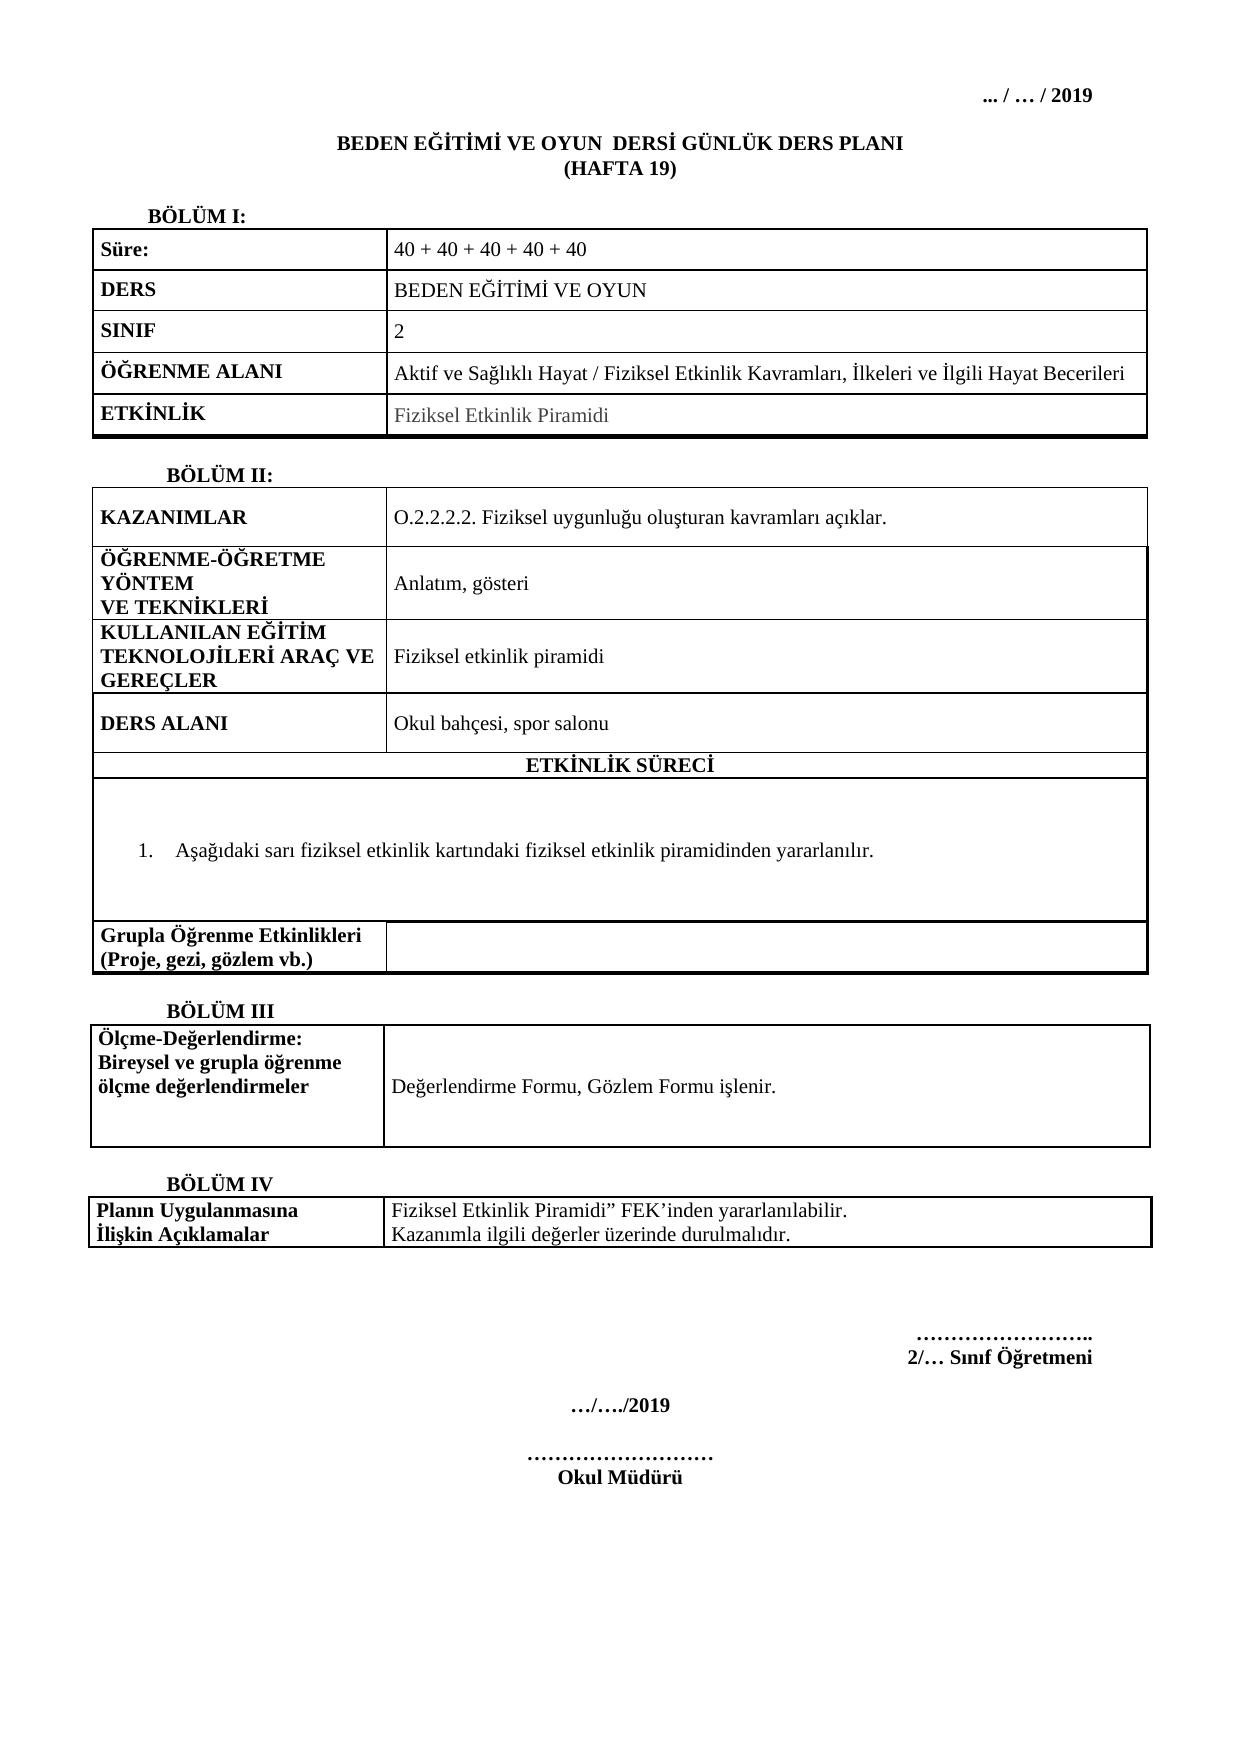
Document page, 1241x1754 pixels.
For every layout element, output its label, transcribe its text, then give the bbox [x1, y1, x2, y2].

table_cell Aşağıdaki sarı fiziksel etkinlik kartındaki fiziksel etkinlik piramidinden yararlanılır. [94, 779, 1146, 920]
table_header O.2.2.2.2. Fiziksel uygunluğu oluşturan kavramları açıklar. [387, 488, 1147, 546]
table_cell Fiziksel Etkinlik Piramidi [388, 395, 1146, 434]
table_header 40 + 40 + 40 + 40 + 40 [388, 230, 1146, 269]
table_cell Fiziksel etkinlik piramidi [387, 620, 1146, 692]
text …/…./2019 [148, 1393, 1093, 1417]
text Okul Müdürü [148, 1465, 1093, 1489]
table_header Değerlendirme Formu, Gözlem Formu işlenir. [385, 1026, 1149, 1146]
table_header Ölçme-Değerlendirme: Bireysel ve grupla öğrenme ölçme değerlendirmeler [92, 1026, 383, 1146]
table_cell ÖĞRENME ALANI [94, 353, 386, 393]
text ……………………… [148, 1441, 1093, 1465]
subtitle BÖLÜM III [148, 999, 1093, 1023]
subtitle BÖLÜM IV [148, 1172, 1093, 1196]
table_cell Aktif ve Sağlıklı Hayat / Fiziksel Etkinlik Kavramları, İlkeleri ve İlgili Hayat Becerileri [388, 353, 1146, 393]
text BÖLÜM I: [148, 203, 1093, 228]
table_cell Anlatım, gösteri [387, 547, 1146, 619]
table_cell [387, 923, 1146, 971]
table_header Süre: [94, 230, 386, 269]
table_header Fiziksel Etkinlik Piramidi” FEK’inden yararlanılabilir. Kazanımla ilgili değerler üzerinde durulmalıdır. [385, 1198, 1150, 1246]
text (HAFTA 19) [148, 155, 1093, 179]
table_cell DERS ALANI [94, 694, 386, 752]
table_cell DERS [94, 271, 386, 310]
text …………………….. [148, 1321, 1093, 1344]
table_cell BEDEN EĞİTİMİ VE OYUN [388, 271, 1146, 310]
text BÖLÜM II: [148, 463, 1093, 487]
table_cell Okul bahçesi, spor salonu [387, 694, 1146, 752]
table_cell Grupla Öğrenme Etkinlikleri (Proje, gezi, gözlem vb.) [94, 922, 386, 971]
text ... / … / 2019 [148, 83, 1093, 107]
table_cell ÖĞRENME-ÖĞRETME YÖNTEM VE TEKNİKLERİ [93, 547, 386, 619]
table_cell KULLANILAN EĞİTİM TEKNOLOJİLERİ ARAÇ VE GEREÇLER [93, 620, 386, 692]
text BEDEN EĞİTİMİ VE OYUN DERSİ GÜNLÜK DERS PLANI [148, 131, 1093, 155]
text 2/… Sınıf Öğretmeni [148, 1344, 1093, 1369]
table_header Planın Uygulanmasına İlişkin Açıklamalar [90, 1198, 383, 1246]
table_cell ETKİNLİK [94, 395, 386, 434]
table_header KAZANIMLAR [93, 488, 386, 546]
table_cell SINIF [94, 311, 386, 352]
table_cell 2 [388, 311, 1146, 352]
table_cell ETKİNLİK SÜRECİ [94, 753, 1146, 777]
